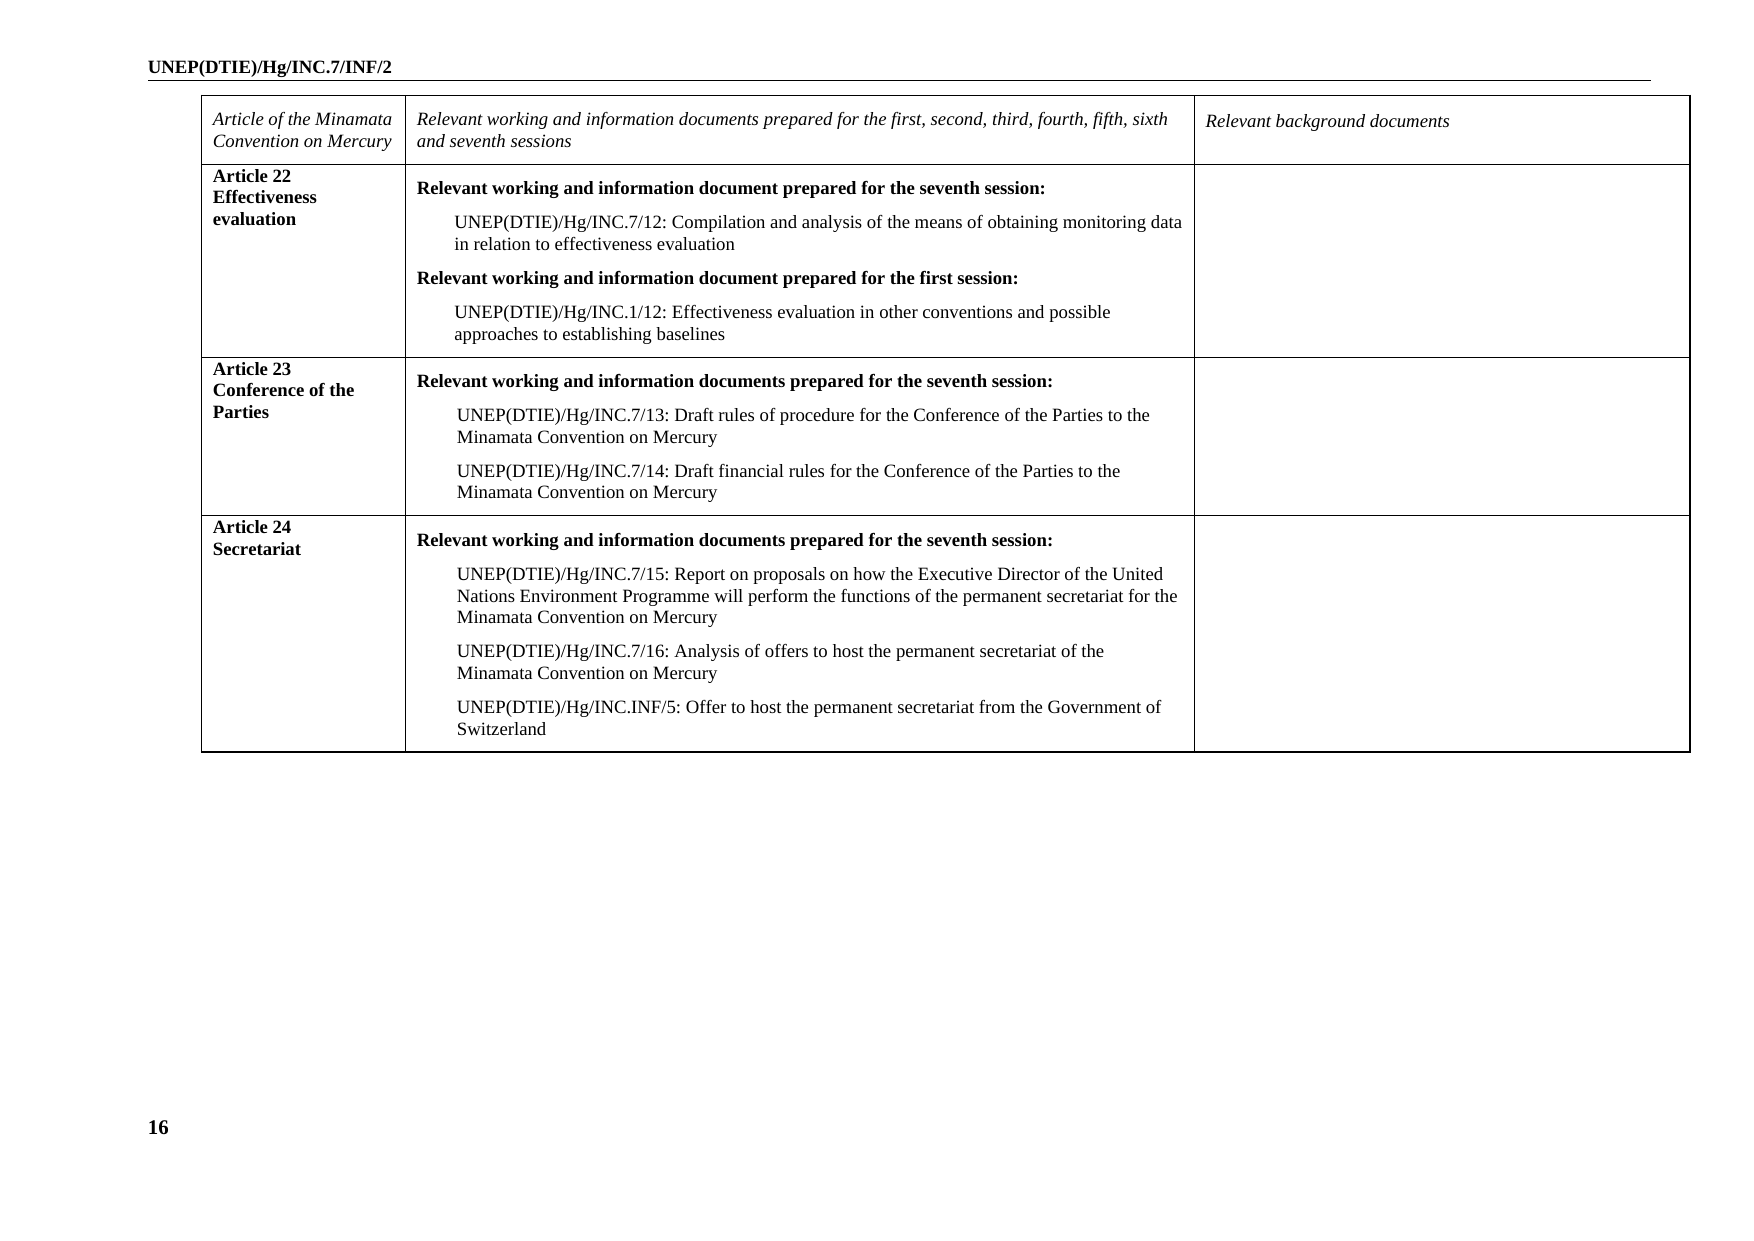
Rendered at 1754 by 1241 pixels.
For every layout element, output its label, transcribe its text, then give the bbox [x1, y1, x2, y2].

table_cell Relevant working and information documents prepared for the seventh session: UNEP(DTIE)/Hg/INC.7/13: Draft rules of procedure for the Conference of the Parties to the Minamata Convention on Mercury UNEP(DTIE)/Hg/INC.7/14: Draft financial rules for the Conference of the Parties to the Minamata Convention on Mercury [406, 358, 1194, 515]
table_header Relevant background documents [1195, 96, 1689, 164]
table_cell [1195, 516, 1689, 751]
table_cell [1195, 165, 1689, 357]
table_cell [1195, 358, 1689, 515]
table_cell Article 23 Conference of the Parties [202, 358, 405, 515]
table_cell Article 24 Secretariat [202, 516, 405, 751]
table_cell Relevant working and information documents prepared for the seventh session: UNEP(DTIE)/Hg/INC.7/15: Report on proposals on how the Executive Director of the United Nations Environment Programme will perform the functions of the permanent secretariat for the Minamata Convention on Mercury UNEP(DTIE)/Hg/INC.7/16: Analysis of offers to host the permanent secretariat of the Minamata Convention on Mercury UNEP(DTIE)/Hg/INC.INF/5: Offer to host the permanent secretariat from the Government of Switzerland [406, 516, 1194, 751]
table_header Relevant working and information documents prepared for the first, second, third, fourth, fifth, sixth and seventh sessions [406, 96, 1194, 164]
table_cell Relevant working and information document prepared for the seventh session: UNEP(DTIE)/Hg/INC.7/12: Compilation and analysis of the means of obtaining monitoring data in relation to effectiveness evaluation Relevant working and information document prepared for the first session: UNEP(DTIE)/Hg/INC.1/12: Effectiveness evaluation in other conventions and possible approaches to establishing baselines [406, 165, 1194, 357]
table_cell Article 22 Effectiveness evaluation [202, 165, 405, 357]
table_header Article of the Minamata Convention on Mercury [202, 96, 405, 164]
